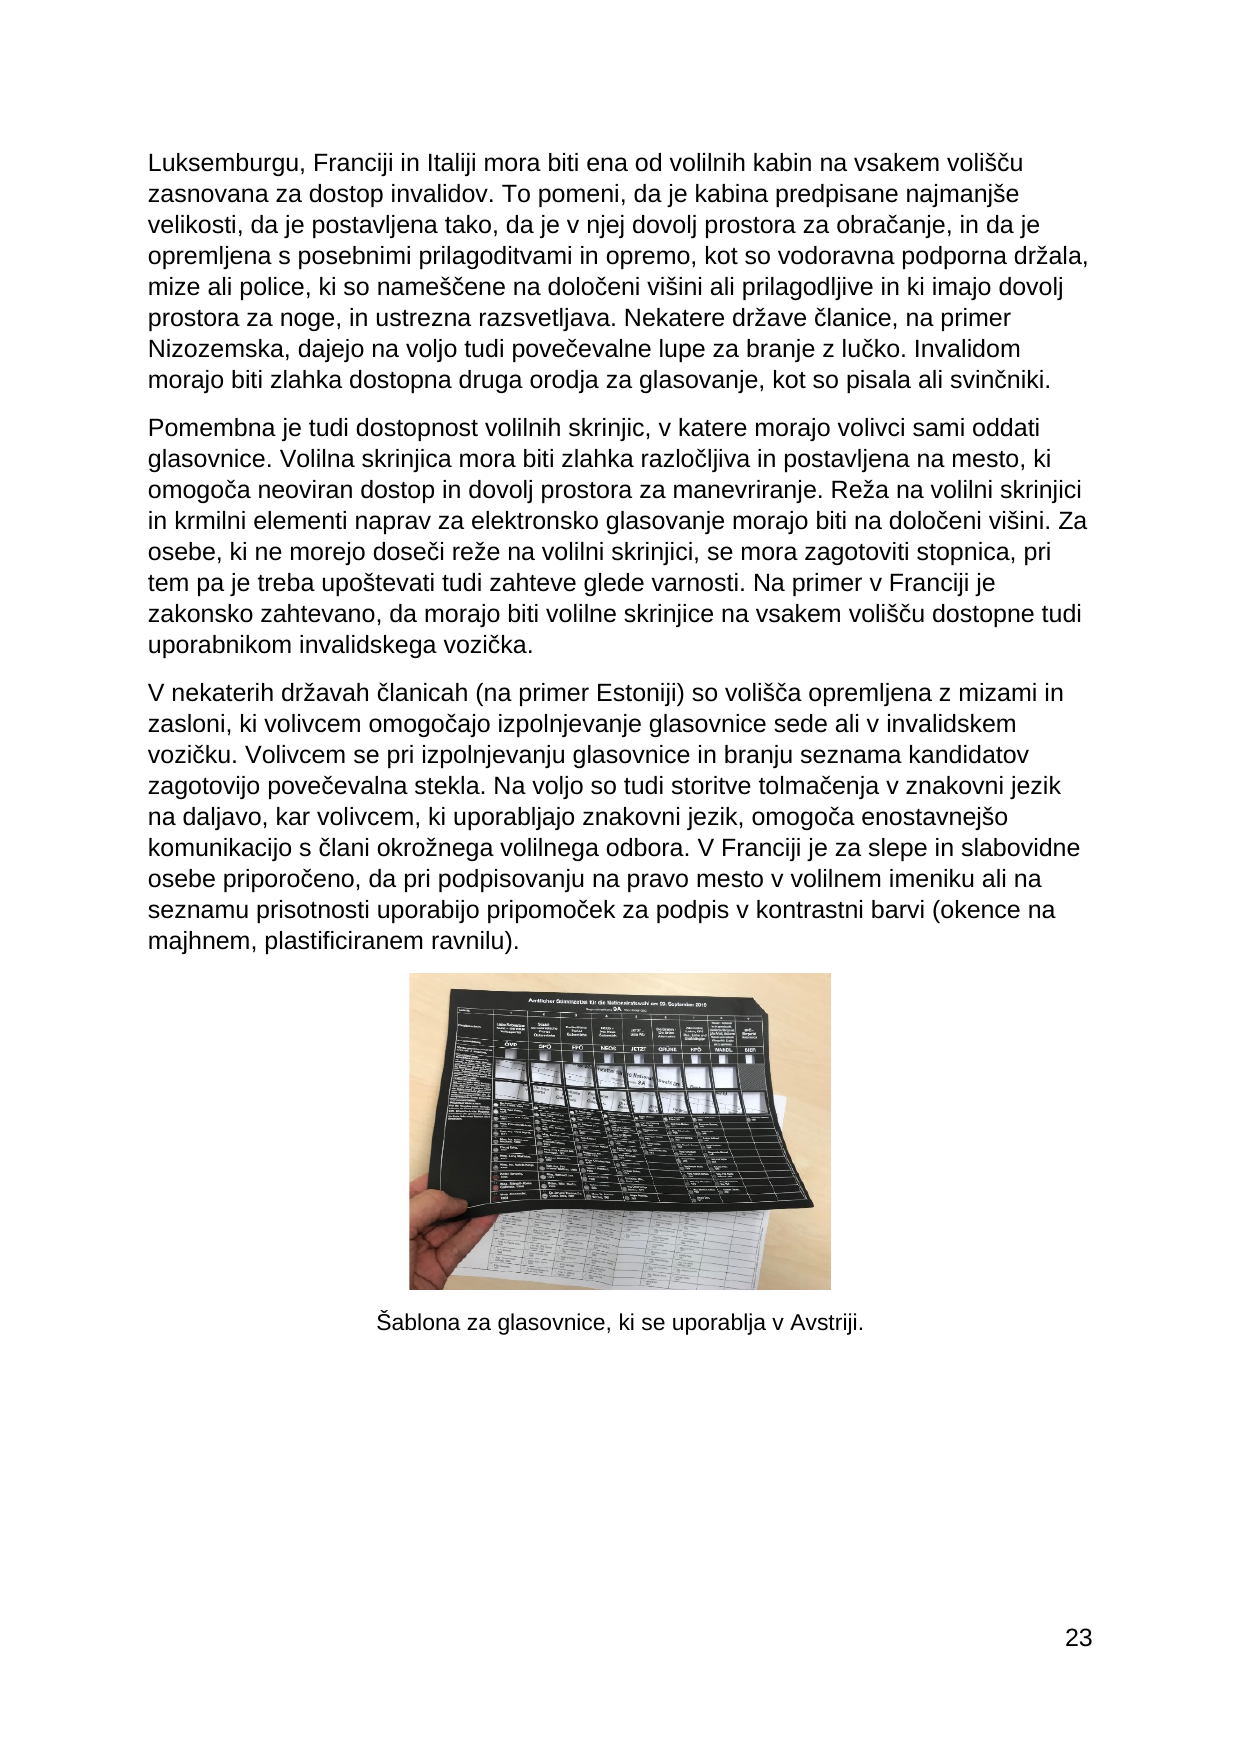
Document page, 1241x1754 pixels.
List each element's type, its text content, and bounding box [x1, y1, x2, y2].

picture [409, 973, 831, 1290]
text Pomembna je tudi dostopnost volilnih skrinjic, v katere morajo volivci sami oddati glasovnice. Volilna skrinjica mora biti zlahka razločljiva in postavljena na mesto, ki omogoča neoviran dostop in dovolj prostora za manevriranje. Reža na volilni skrinjici in krmilni elementi naprav za elektronsko glasovanje morajo biti na določeni višini. Za osebe, ki ne morejo doseči reže na volilni skrinjici, se mora zagotoviti stopnica, pri tem pa je treba upoštevati tudi zahteve glede varnosti. Na primer v Franciji je zakonsko zahtevano, da morajo biti volilne skrinjice na vsakem volišču dostopne tudi uporabnikom invalidskega vozička. [148, 413, 1092, 659]
text Šablona za glasovnice, ki se uporablja v Avstriji. [148, 1309, 1092, 1335]
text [148, 148, 1092, 394]
text V nekaterih državah članicah (na primer Estoniji) so volišča opremljena z mizami in zasloni, ki volivcem omogočajo izpolnjevanje glasovnice sede ali v invalidskem vozičku. Volivcem se pri izpolnjevanju glasovnice in branju seznama kandidatov zagotovijo povečevalna stekla. Na voljo so tudi storitve tolmačenja v znakovni jezik na daljavo, kar volivcem, ki uporabljajo znakovni jezik, omogoča enostavnejšo komunikacijo s člani okrožnega volilnega odbora. V Franciji je za slepe in slabovidne osebe priporočeno, da pri podpisovanju na pravo mesto v volilnem imeniku ali na seznamu prisotnosti uporabijo pripomoček za podpis v kontrastni barvi (okence na majhnem, plastificiranem ravnilu). [148, 678, 1092, 955]
